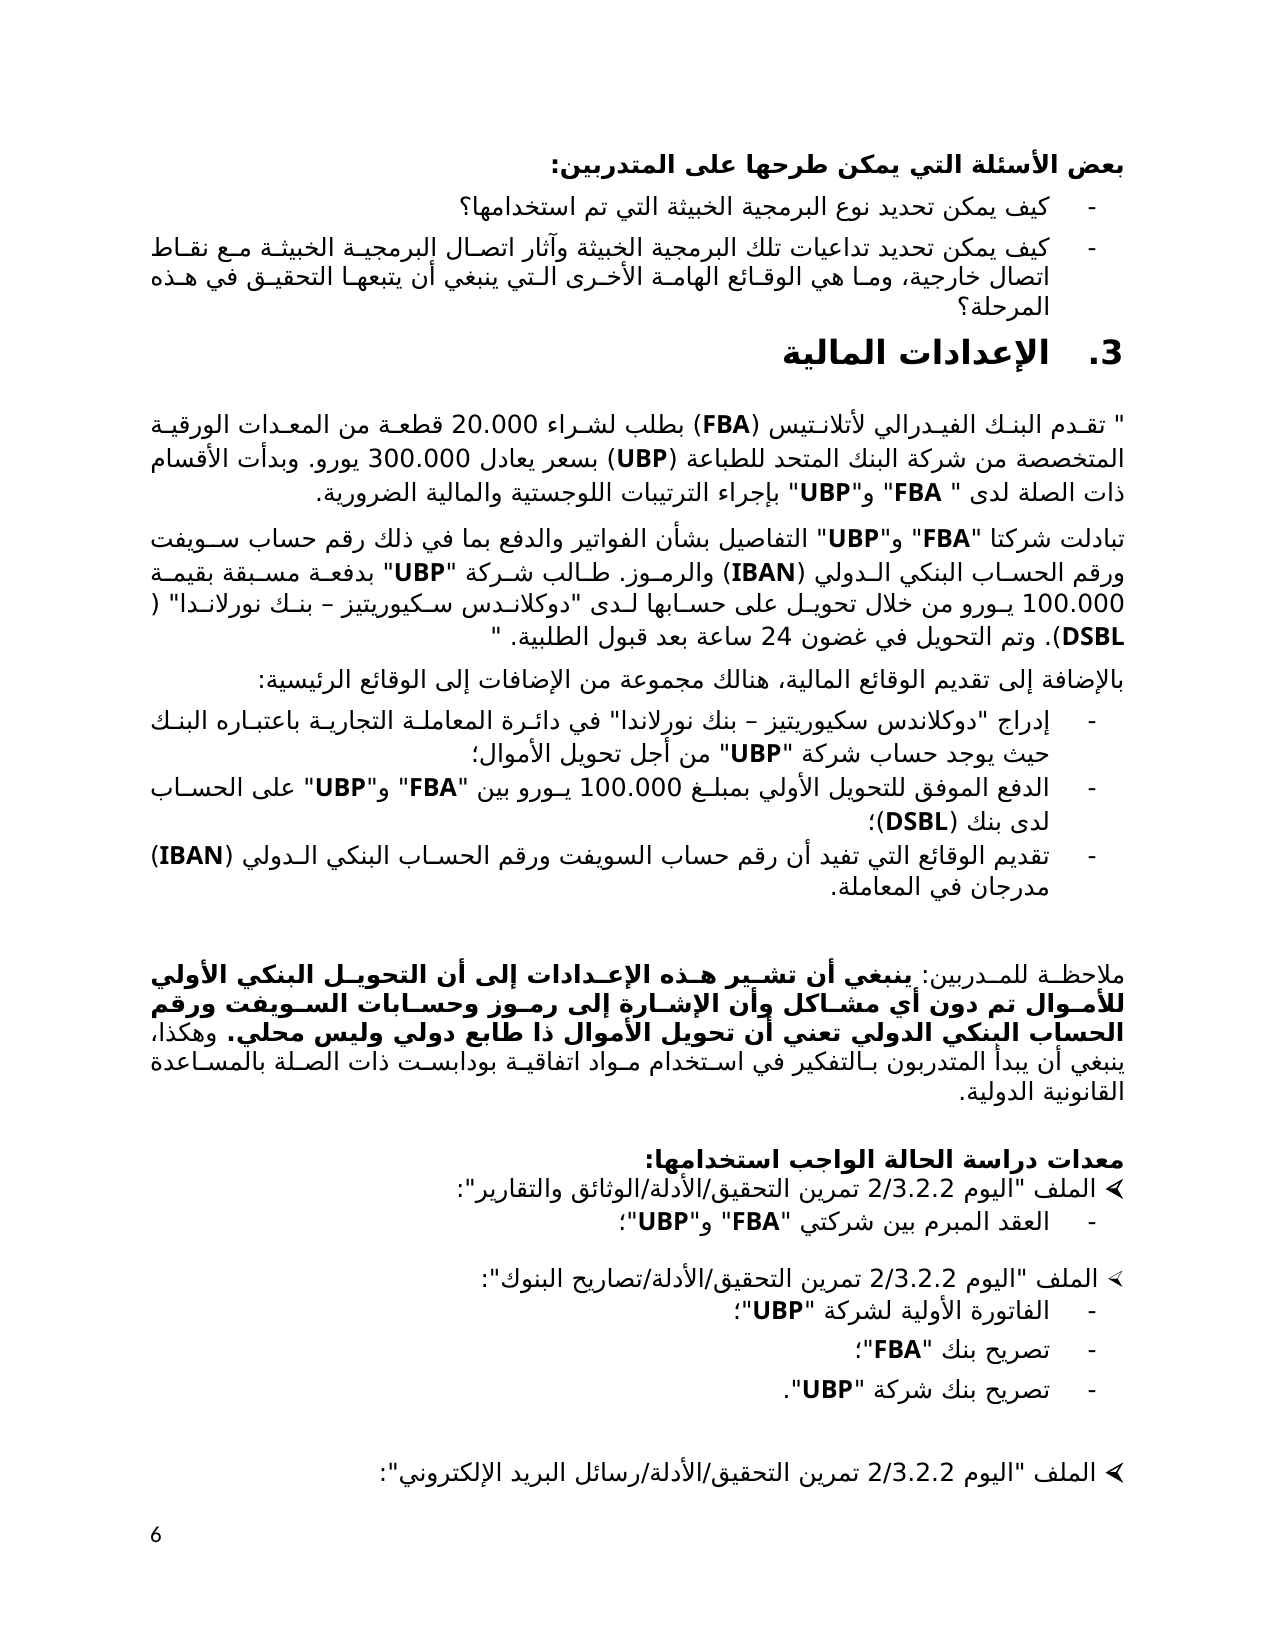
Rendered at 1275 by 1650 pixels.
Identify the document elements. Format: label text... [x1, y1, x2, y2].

list الفاتورة الأولية لشركة "UBP"؛ [150, 1293, 1087, 1327]
list الإعدادات المالية [150, 333, 1087, 372]
list تقديم الوقائع التي تفيد أن رقم حساب السويفت ورقم الحساب البنكي الدولي (IBAN) مدرجان في المعاملة. [150, 838, 1087, 901]
text " تقدم البنك الفيدرالي لأتلانتيس (FBA) بطلب لشراء 20.000 قطعة من المعدات الورقية المتخصصة من شركة البنك المتحد للطباعة (UBP) بسعر يعادل 300.000 يورو. وبدأت الأقسام ذات الصلة لدى " FBA" و"UBP" بإجراء الترتيبات اللوجستية والمالية الضرورية. [150, 406, 1125, 508]
text بالإضافة إلى تقديم الوقائع المالية، هنالك مجموعة من الإضافات إلى الوقائع الرئيسية: [150, 665, 1125, 694]
list العقد المبرم بين شركتي "FBA" و"UBP"؛ [150, 1204, 1087, 1238]
list كيف يمكن تحديد تداعيات تلك البرمجية الخبيثة وآثار اتصال البرمجية الخبيثة مع نقاط اتصال خارجية، وما هي الوقائع الهامة الأخرى التي ينبغي أن يتبعها التحقيق في هذه المرحلة؟ [150, 233, 1087, 321]
text تبادلت شركتا "FBA" و"UBP" التفاصيل بشأن الفواتير والدفع بما في ذلك رقم حساب سويفت ورقم الحساب البنكي الدولي (IBAN) والرموز. طالب شركة "UBP" بدفعة مسبقة بقيمة 100.000 يورو من خلال تحويل على حسابها لدى "دوكلاندس سكيوريتيز – بنك نورلاندا" (DSBL). وتم التحويل في غضون 24 ساعة بعد قبول الطلبية. " [150, 521, 1125, 652]
text بعض الأسئلة التي يمكن طرحها على المتدربين: [150, 150, 1125, 179]
text ملاحظة للمدربين: ينبغي أن تشير هذه الإعدادات إلى أن التحويل البنكي الأولي للأموال تم دون أي مشاكل وأن الإشارة إلى رموز وحسابات السويفت ورقم الحساب البنكي الدولي تعني أن تحويل الأموال ذا طابع دولي وليس محلي. وهكذا، ينبغي أن يبدأ المتدربون بالتفكير في استخدام مواد اتفاقية بودابست ذات الصلة بالمساعدة القانونية الدولية. [150, 960, 1125, 1106]
list الملف "اليوم 2/3.2.2 تمرين التحقيق/الأدلة/الوثائق والتقارير": [150, 1175, 1124, 1204]
list الدفع الموفق للتحويل الأولي بمبلغ 100.000 يورو بين "FBA" و"UBP" على الحساب لدى بنك (DSBL)؛ [150, 770, 1087, 838]
list إدراج "دوكلاندس سكيوريتيز – بنك نورلاندا" في دائرة المعاملة التجارية باعتباره البنك حيث يوجد حساب شركة "UBP" من أجل تحويل الأموال؛ [150, 706, 1087, 770]
list تصريح بنك "FBA"؛ [150, 1332, 1087, 1366]
list كيف يمكن تحديد نوع البرمجية الخبيثة التي تم استخدامها؟ [150, 192, 1087, 221]
text الملف "اليوم 2/3.2.2 تمرين التحقيق/الأدلة/تصاريح البنوك": [150, 1264, 1125, 1293]
list تصريح بنك شركة "UBP". [150, 1371, 1087, 1405]
list معدات دراسة الحالة الواجب استخدامها: [150, 1146, 1124, 1175]
list الملف "اليوم 2/3.2.2 تمرين التحقيق/الأدلة/رسائل البريد الإلكتروني": [150, 1458, 1124, 1488]
